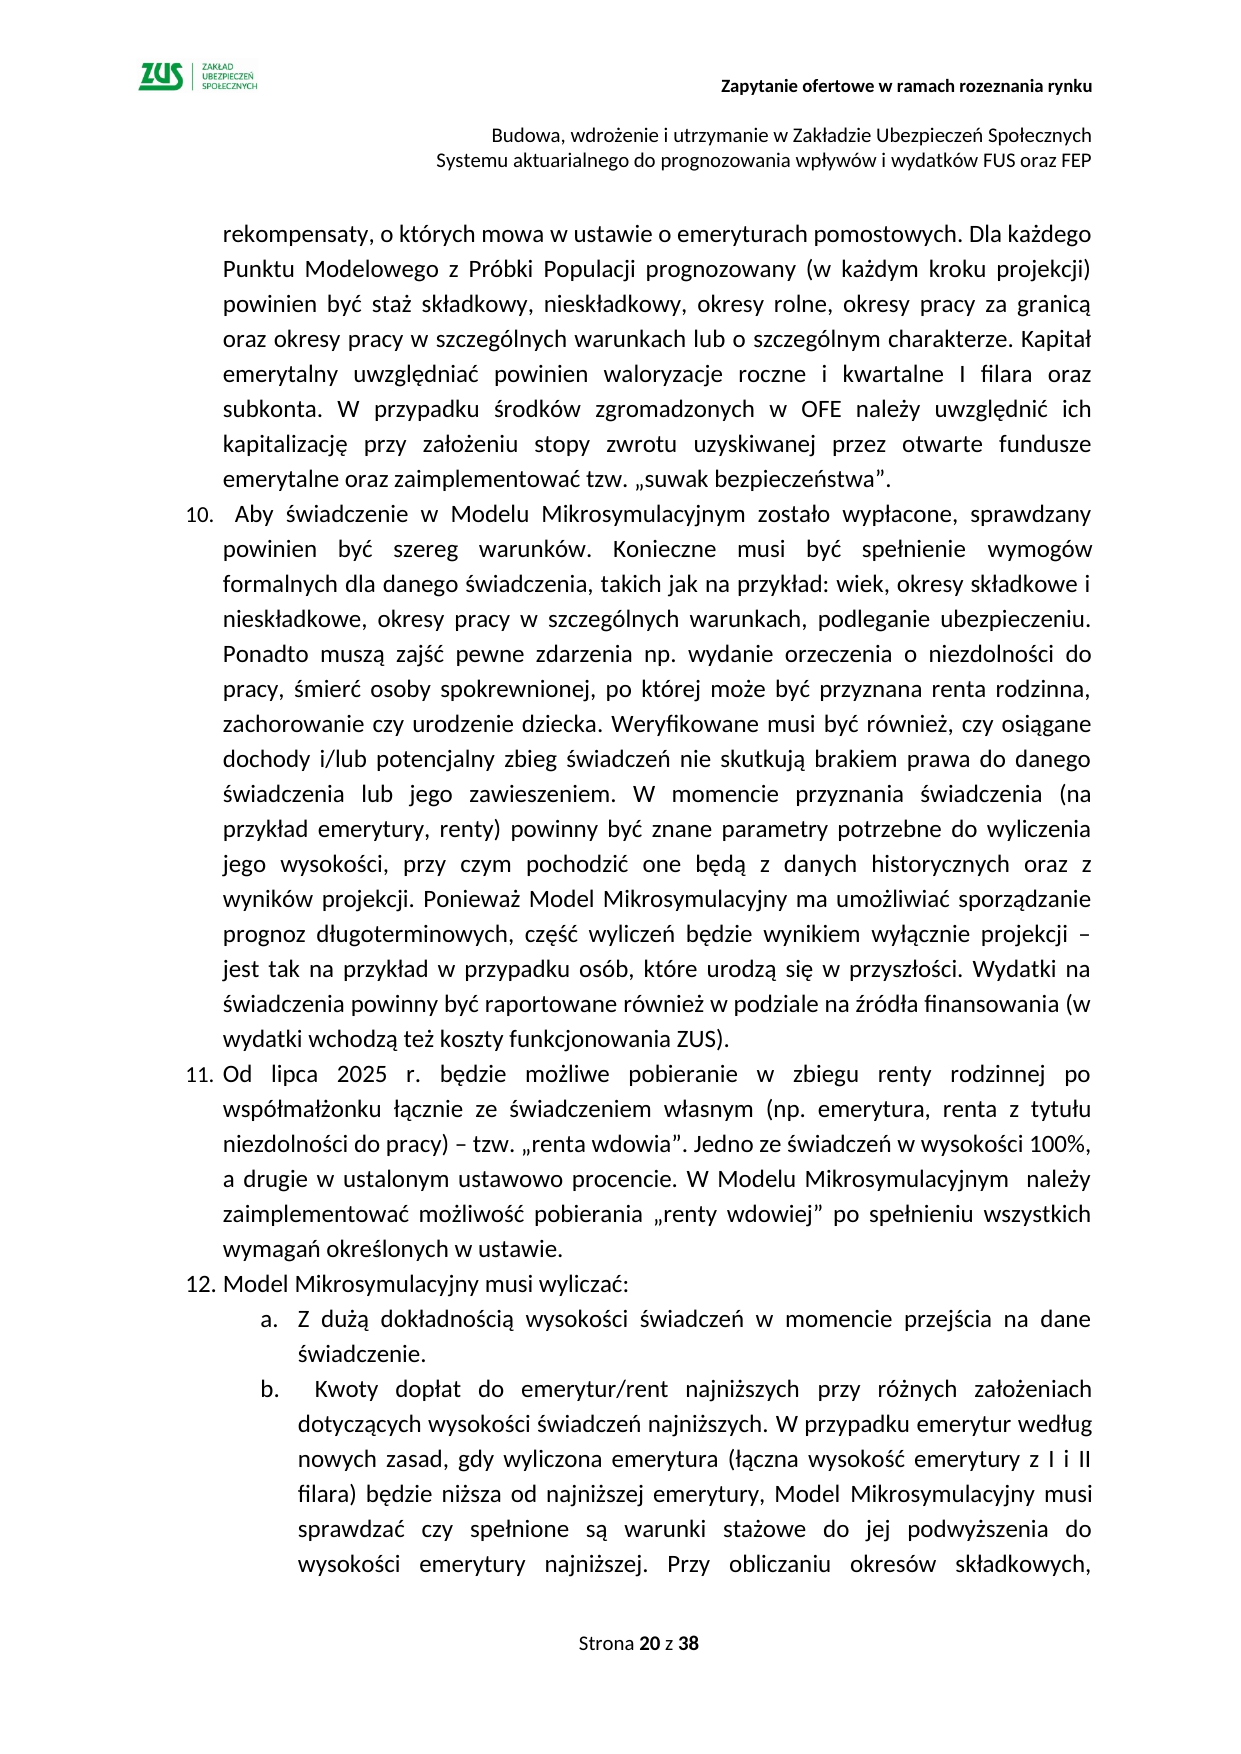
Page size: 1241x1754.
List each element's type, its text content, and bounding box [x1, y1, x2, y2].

picture [136, 58, 259, 93]
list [260, 1373, 1092, 1579]
list Od lipca 2025 r. będzie możliwe pobieranie w zbiegu renty rodzinnej po współmałżonku łącznie ze świadczeniem własnym (np. emerytura, renta z tytułu niezdolności do pracy) – tzw. „renta wdowia”. Jedno ze świadczeń w wysokości 100%, a drugie w ustalonym ustawowo procencie. W Modelu Mikrosymulacyjnym należy zaimplementować możliwość pobierania „renty wdowiej” po spełnieniu wszystkich wymagań określonych w ustawie. [185, 1058, 1092, 1264]
list Model Mikrosymulacyjny musi wyliczać: [185, 1268, 1092, 1299]
list Z dużą dokładnością wysokości świadczeń w momencie przejścia na dane świadczenie. [260, 1303, 1092, 1369]
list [185, 218, 1092, 494]
list Aby świadczenie w Modelu Mikrosymulacyjnym zostało wypłacone, sprawdzany powinien być szereg warunków. Konieczne musi być spełnienie wymogów formalnych dla danego świadczenia, takich jak na przykład: wiek, okresy składkowe i nieskładkowe, okresy pracy w szczególnych warunkach, podleganie ubezpieczeniu. Ponadto muszą zajść pewne zdarzenia np. wydanie orzeczenia o niezdolności do pracy, śmierć osoby spokrewnionej, po której może być przyznana renta rodzinna, zachorowanie czy urodzenie dziecka. Weryfikowane musi być również, czy osiągane dochody i/lub potencjalny zbieg świadczeń nie skutkują brakiem prawa do danego świadczenia lub jego zawieszeniem. W momencie przyznania świadczenia (na przykład emerytury, renty) powinny być znane parametry potrzebne do wyliczenia jego wysokości, przy czym pochodzić one będą z danych historycznych oraz z wyników projekcji. Ponieważ Model Mikrosymulacyjny ma umożliwiać sporządzanie prognoz długoterminowych, część wyliczeń będzie wynikiem wyłącznie projekcji – jest tak na przykład w przypadku osób, które urodzą się w przyszłości. Wydatki na świadczenia powinny być raportowane również w podziale na źródła finansowania (w wydatki wchodzą też koszty funkcjonowania ZUS). [185, 498, 1092, 1054]
